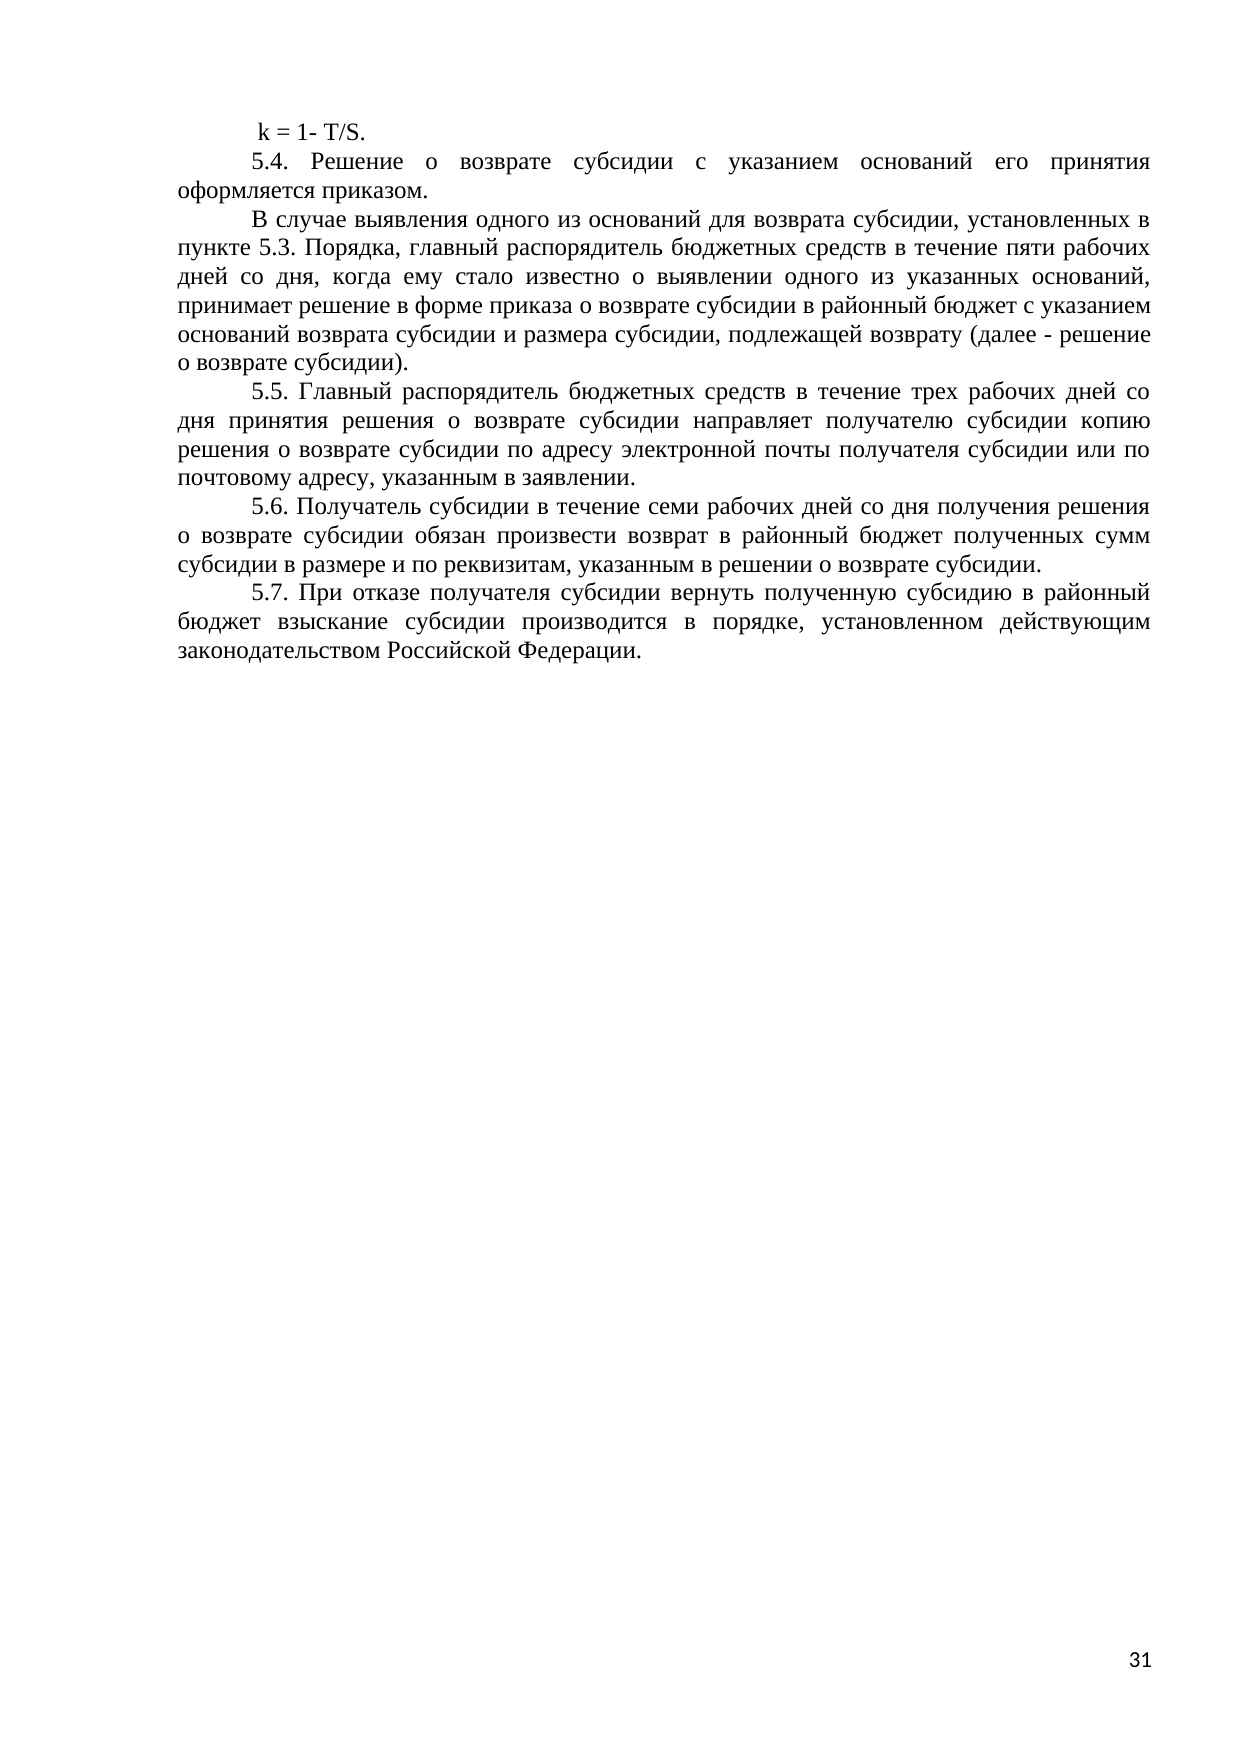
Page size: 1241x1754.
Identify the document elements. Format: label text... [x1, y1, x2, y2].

text k = 1- Т/S. [177, 117, 1152, 146]
text 5.4. Решение о возврате субсидии с указанием оснований его принятия оформляется приказом. [177, 146, 1152, 204]
text В случае выявления одного из оснований для возврата субсидии, установленных в пункте 5.3. Порядка, главный распорядитель бюджетных средств в течение пяти рабочих дней со дня, когда ему стало известно о выявлении одного из указанных оснований, принимает решение в форме приказа о возврате субсидии в районный бюджет с указанием оснований возврата субсидии и размера субсидии, подлежащей возврату (далее - решение о возврате субсидии). [177, 204, 1152, 376]
text 5.7. При отказе получателя субсидии вернуть полученную субсидию в районный бюджет взыскание субсидии производится в порядке, установленном действующим законодательством Российской Федерации. [177, 577, 1152, 664]
text 5.6. Получатель субсидии в течение семи рабочих дней со дня получения решения о возврате субсидии обязан произвести возврат в районный бюджет полученных сумм субсидии в размере и по реквизитам, указанным в решении о возврате субсидии. [177, 491, 1152, 577]
text 5.5. Главный распорядитель бюджетных средств в течение трех рабочих дней со дня принятия решения о возврате субсидии направляет получателю субсидии копию решения о возврате субсидии по адресу электронной почты получателя субсидии или по почтовому адресу, указанным в заявлении. [177, 376, 1152, 491]
